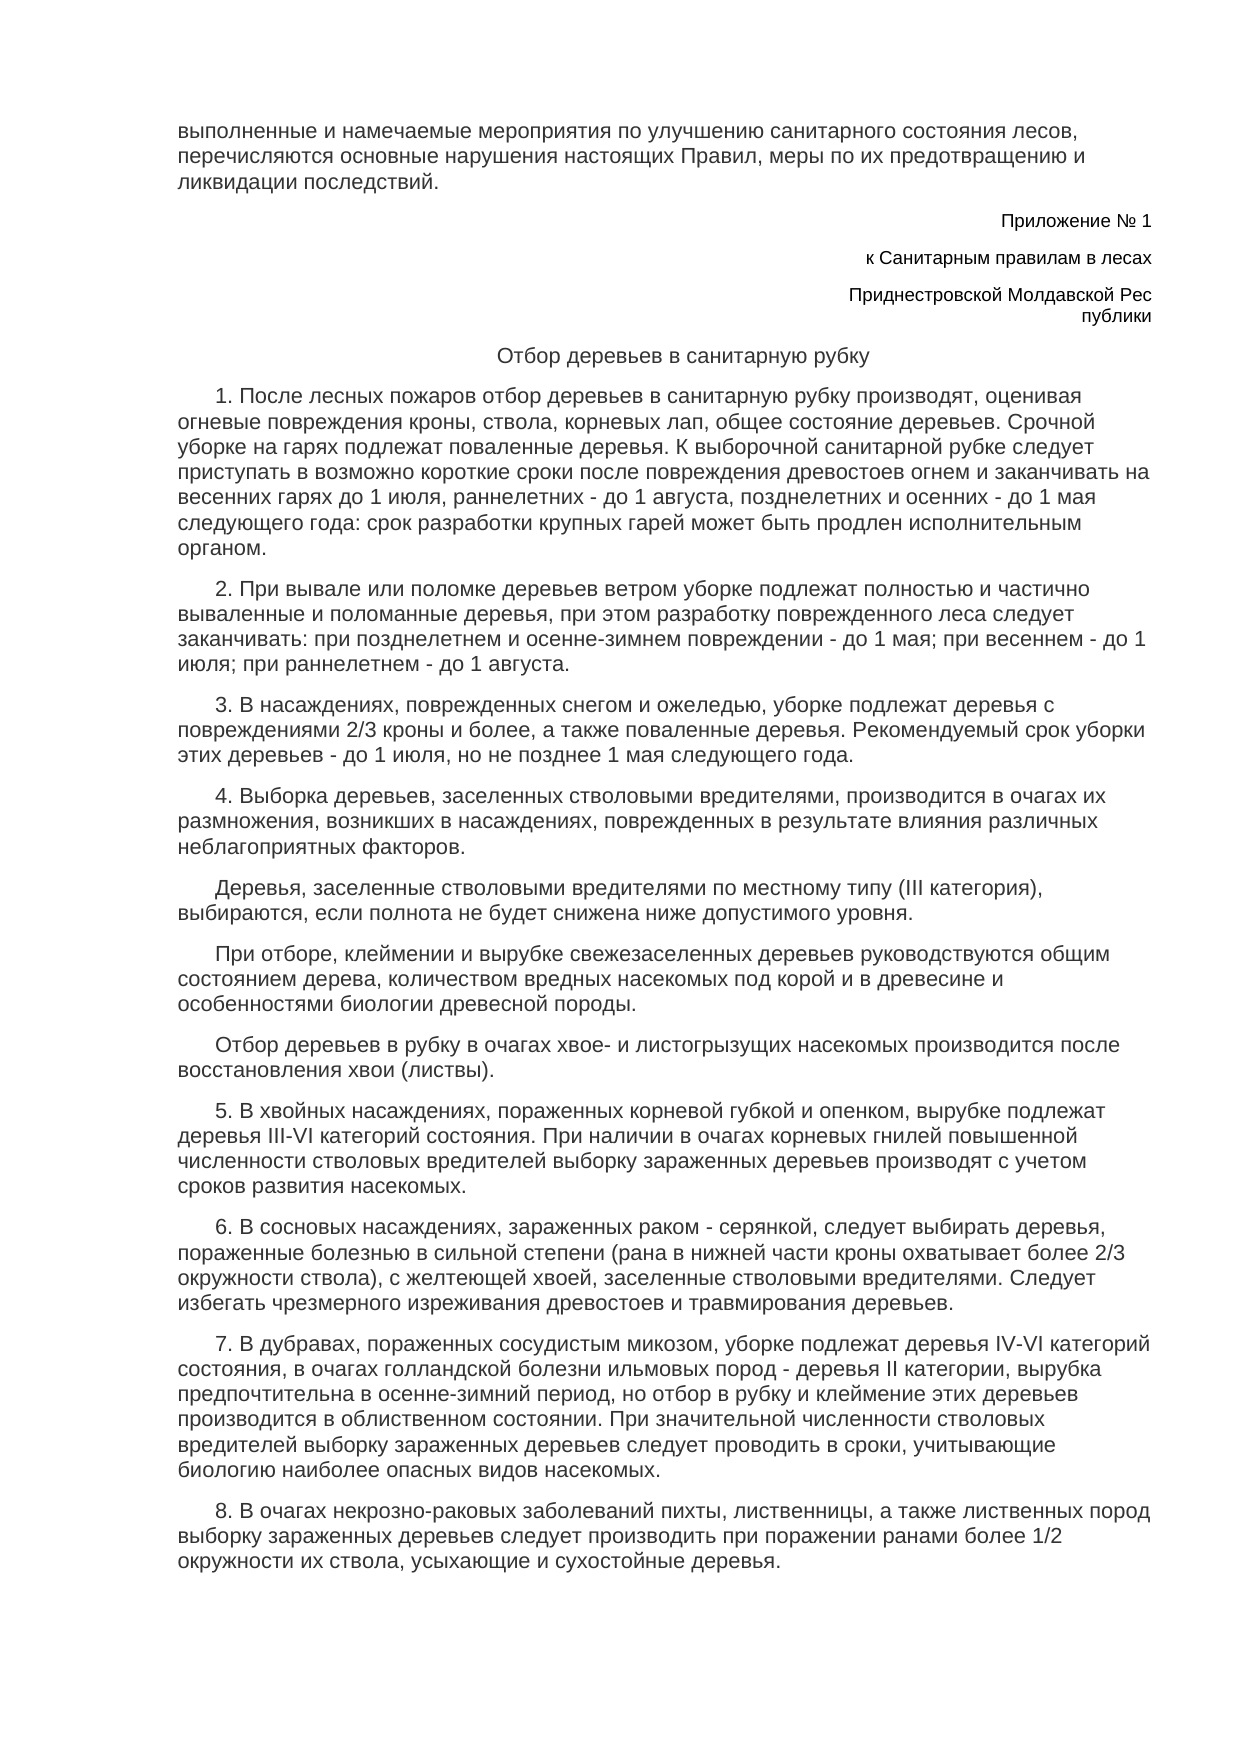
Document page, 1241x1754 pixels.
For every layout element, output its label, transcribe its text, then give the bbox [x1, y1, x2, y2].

text 2. При вывале или поломке деревьев ветром уборке подлежат полностью и частично вываленные и поломанные деревья, при этом разработку поврежденного леса следует заканчивать: при позднелетнем и осенне-зимнем повреждении - до 1 мая; при весеннем - до 1 июля; при раннелетнем - до 1 августа. [177, 575, 1152, 676]
text 7. В дубравах, пораженных сосудистым микозом, уборке подлежат деревья IV-VI категорий состояния, в очагах голландской болезни ильмовых пород - деревья II категории, вырубка предпочтительна в осенне-зимний период, но отбор в рубку и клеймение этих деревьев производится в облиственном состоянии. При значительной численности стволовых вредителей выборку зараженных деревьев следует проводить в сроки, учитывающие биологию наиболее опасных видов насекомых. [177, 1331, 1152, 1482]
text 6. В сосновых насаждениях, зараженных раком - серянкой, следует выбирать деревья, пораженные болезнью в сильной степени (рана в нижней части кроны охватывает более 2/3 окружности ствола), с желтеющей хвоей, заселенные стволовыми вредителями. Следует избегать чрезмерного изреживания древостоев и травмирования деревьев. [177, 1214, 1152, 1315]
text Отбор деревьев в рубку в очагах хвое- и листогрызущих насекомых производится после восстановления хвои (листвы). [177, 1032, 1152, 1082]
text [177, 118, 1152, 194]
text Отбор деревьев в санитарную рубку [177, 342, 1152, 368]
text 1. После лесных пожаров отбор деревьев в санитарную рубку производят, оценивая огневые повреждения кроны, ствола, корневых лап, общее состояние деревьев. Срочной уборке на гарях подлежат поваленные деревья. К выборочной санитарной рубке следует приступать в возможно короткие сроки после повреждения древостоев огнем и заканчивать на весенних гарях до 1 июля, раннелетних - до 1 августа, позднелетних и осенних - до 1 мая следующего года: срок разработки крупных гарей может быть продлен исполнительным органом. [177, 383, 1152, 560]
text к Санитарным правилам в лесах [177, 247, 1152, 268]
text 3. В насаждениях, поврежденных снегом и ожеледью, уборке подлежат деревья с повреждениями 2/3 кроны и более, а также поваленные деревья. Рекомендуемый срок уборки этих деревьев - до 1 июля, но не позднее 1 мая следующего года. [177, 692, 1152, 767]
text Приложение № 1 [177, 209, 1152, 231]
text 4. Выборка деревьев, заселенных стволовыми вредителями, производится в очагах их размножения, возникших в насаждениях, поврежденных в результате влияния различных неблагоприятных факторов. [177, 783, 1152, 859]
text Приднестровской Молдавской Республики [177, 284, 1152, 327]
text 8. В очагах некрозно-раковых заболеваний пихты, лиственницы, а также лиственных пород выборку зараженных деревьев следует производить при поражении ранами более 1/2 окружности их ствола, усыхающие и сухостойные деревья. [177, 1497, 1152, 1573]
text 5. В хвойных насаждениях, пораженных корневой губкой и опенком, вырубке подлежат деревья III-VI категорий состояния. При наличии в очагах корневых гнилей повышенной численности стволовых вредителей выборку зараженных деревьев производят с учетом сроков развития насекомых. [177, 1098, 1152, 1198]
text При отборе, клеймении и вырубке свежезаселенных деревьев руководствуются общим состоянием дерева, количеством вредных насекомых под корой и в древесине и особенностями биологии древесной породы. [177, 940, 1152, 1016]
text Деревья, заселенные стволовыми вредителями по местному типу (III категория), выбираются, если полнота не будет снижена ниже допустимого уровня. [177, 874, 1152, 925]
